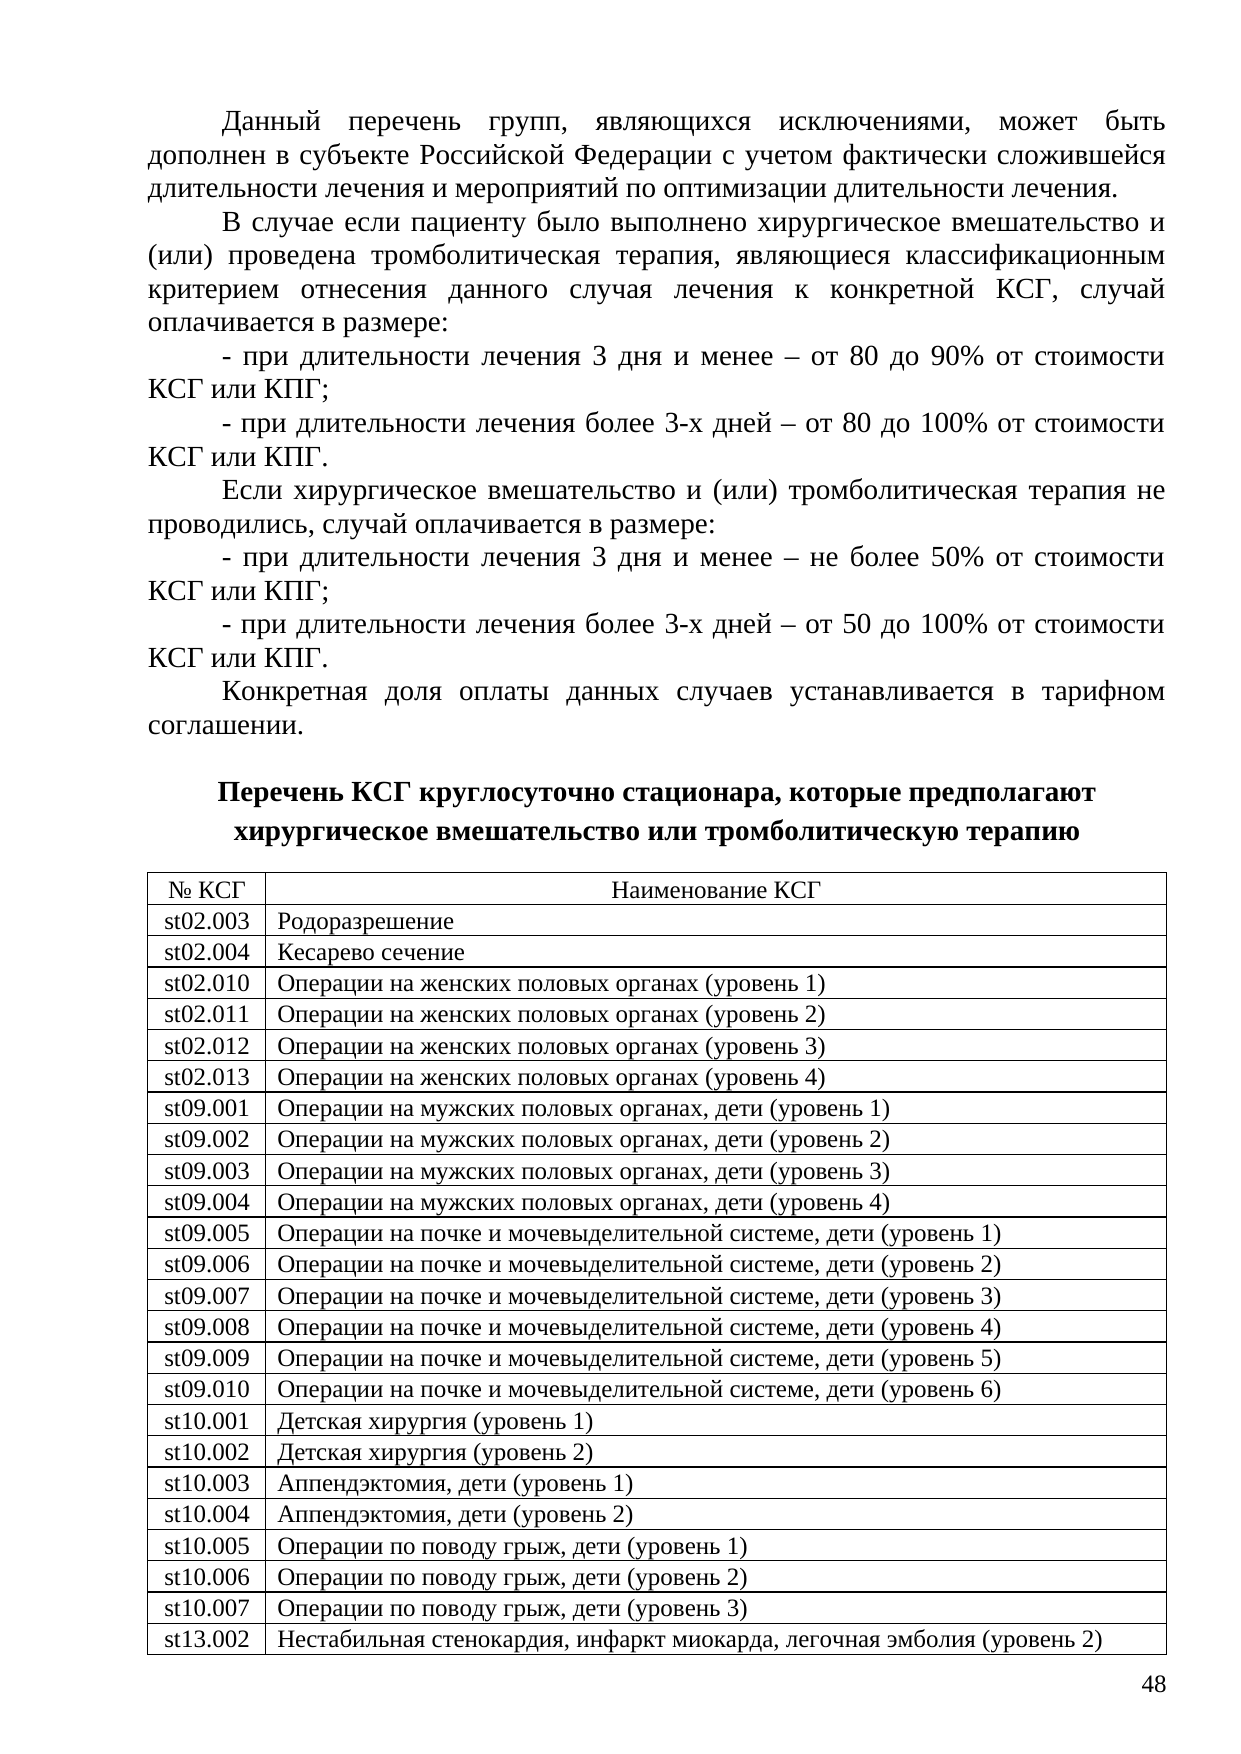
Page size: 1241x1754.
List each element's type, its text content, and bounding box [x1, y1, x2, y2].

table_cell Операции на почке и мочевыделительной системе, дети (уровень 5) [266, 1343, 1166, 1373]
table_cell Аппендэктомия, дети (уровень 1) [266, 1468, 1166, 1498]
table_cell Аппендэктомия, дети (уровень 2) [266, 1499, 1166, 1529]
table_cell st10.006 [148, 1561, 265, 1591]
table_cell st10.004 [148, 1499, 265, 1529]
table_cell Операции на почке и мочевыделительной системе, дети (уровень 2) [266, 1249, 1166, 1279]
table_cell st09.003 [148, 1155, 265, 1185]
table_cell st10.003 [148, 1468, 265, 1498]
table_cell Нестабильная стенокардия, инфаркт миокарда, легочная эмболия (уровень 2) [266, 1624, 1166, 1654]
table_cell st10.005 [148, 1530, 265, 1560]
table_cell st09.005 [148, 1218, 265, 1248]
text В случае если пациенту было выполнено хирургическое вмешательство и (или) проведена тромболитическая терапия, являющиеся классификационным критерием отнесения данного случая лечения к конкретной КСГ, случай оплачивается в размере: [148, 204, 1166, 338]
table_cell st09.002 [148, 1124, 265, 1154]
table_cell st09.001 [148, 1093, 265, 1123]
table_cell st13.002 [148, 1624, 265, 1654]
table_cell Операции на почке и мочевыделительной системе, дети (уровень 1) [266, 1218, 1166, 1248]
text - при длительности лечения 3 дня и менее – не более 50% от стоимости КСГ или КПГ; [148, 539, 1166, 606]
table_cell Операции на почке и мочевыделительной системе, дети (уровень 4) [266, 1311, 1166, 1341]
text - при длительности лечения более 3-х дней – от 80 до 100% от стоимости КСГ или КПГ. [148, 405, 1166, 472]
table_cell st09.010 [148, 1374, 265, 1404]
table_cell st02.004 [148, 936, 265, 966]
table_cell Операции на мужских половых органах, дети (уровень 3) [266, 1155, 1166, 1185]
text - при длительности лечения 3 дня и менее – от 80 до 90% от стоимости КСГ или КПГ; [148, 338, 1166, 405]
table_header № КСГ [148, 873, 265, 904]
table_cell Операции на женских половых органах (уровень 3) [266, 1030, 1166, 1060]
table_cell Кесарево сечение [266, 936, 1166, 966]
table_cell Операции на мужских половых органах, дети (уровень 4) [266, 1186, 1166, 1216]
table_cell Операции на мужских половых органах, дети (уровень 2) [266, 1124, 1166, 1154]
text Данный перечень групп, являющихся исключениями, может быть дополнен в субъекте Российской Федерации с учетом фактически сложившейся длительности лечения и мероприятий по оптимизации длительности лечения. [148, 103, 1166, 204]
table_cell st09.008 [148, 1311, 265, 1341]
table_cell Родоразрешение [266, 905, 1166, 935]
table_cell Операции по поводу грыж, дети (уровень 1) [266, 1530, 1166, 1560]
table_cell Детская хирургия (уровень 2) [266, 1436, 1166, 1466]
table_cell st09.004 [148, 1186, 265, 1216]
table_cell st02.003 [148, 905, 265, 935]
table_cell Операции на женских половых органах (уровень 4) [266, 1061, 1166, 1091]
table_cell Операции по поводу грыж, дети (уровень 3) [266, 1593, 1166, 1623]
table_cell st02.011 [148, 999, 265, 1029]
table_cell st09.009 [148, 1343, 265, 1373]
table_cell st10.002 [148, 1436, 265, 1466]
table_cell st09.006 [148, 1249, 265, 1279]
table_cell Операции по поводу грыж, дети (уровень 2) [266, 1561, 1166, 1591]
text Конкретная доля оплаты данных случаев устанавливается в тарифном соглашении. [148, 673, 1166, 741]
table_cell st09.007 [148, 1280, 265, 1310]
text Если хирургическое вмешательство и (или) тромболитическая терапия не проводились, случай оплачивается в размере: [148, 472, 1166, 539]
table_cell Операции на почке и мочевыделительной системе, дети (уровень 3) [266, 1280, 1166, 1310]
table_cell st02.010 [148, 968, 265, 998]
table_cell st02.012 [148, 1030, 265, 1060]
table_cell Операции на почке и мочевыделительной системе, дети (уровень 6) [266, 1374, 1166, 1404]
table_cell Детская хирургия (уровень 1) [266, 1405, 1166, 1435]
table_cell st10.001 [148, 1405, 265, 1435]
text Перечень КСГ круглосуточно стационара, которые предполагают хирургическое вмешательство или тромболитическую терапию [148, 774, 1166, 846]
table_cell st02.013 [148, 1061, 265, 1091]
text - при длительности лечения более 3-х дней – от 50 до 100% от стоимости КСГ или КПГ. [148, 606, 1166, 673]
table_cell st10.007 [148, 1593, 265, 1623]
table_cell Операции на женских половых органах (уровень 2) [266, 999, 1166, 1029]
table_cell Операции на мужских половых органах, дети (уровень 1) [266, 1093, 1166, 1123]
table_header Наименование КСГ [266, 873, 1166, 904]
table_cell Операции на женских половых органах (уровень 1) [266, 968, 1166, 998]
